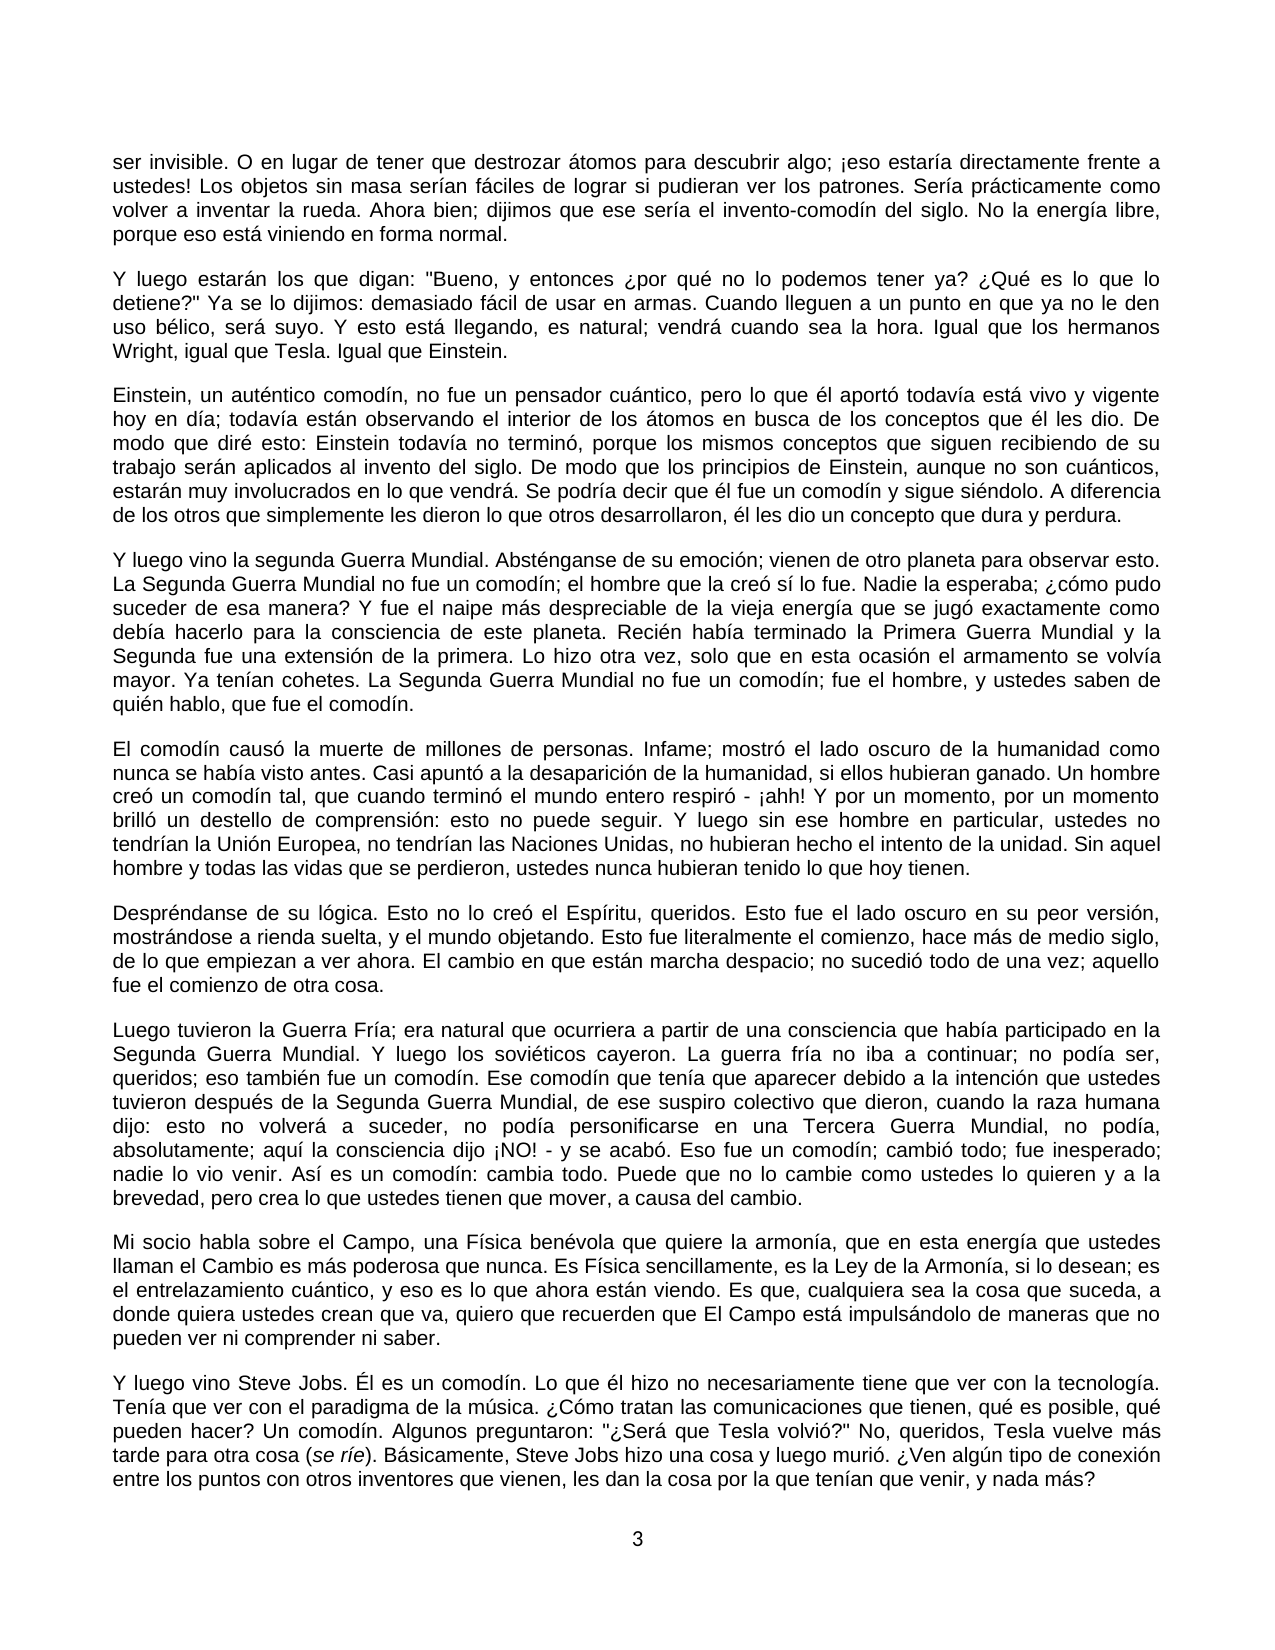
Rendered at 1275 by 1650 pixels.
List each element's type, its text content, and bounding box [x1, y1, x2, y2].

text Despréndanse de su lógica. Esto no lo creó el Espíritu, queridos. Esto fue el lado oscuro en su peor versión, mostrándose a rienda suelta, y el mundo objetando. Esto fue literalmente el comienzo, hace más de medio siglo, de lo que empiezan a ver ahora. El cambio en que están marcha despacio; no sucedió todo de una vez; aquello fue el comienzo de otra cosa. [112, 901, 1162, 997]
text Y luego vino la segunda Guerra Mundial. Absténganse de su emoción; vienen de otro planeta para observar esto. La Segunda Guerra Mundial no fue un comodín; el hombre que la creó sí lo fue. Nadie la esperaba; ¿cómo pudo suceder de esa manera? Y fue el naipe más despreciable de la vieja energía que se jugó exactamente como debía hacerlo para la consciencia de este planeta. Recién había terminado la Primera Guerra Mundial y la Segunda fue una extensión de la primera. Lo hizo otra vez, solo que en esta ocasión el armamento se volvía mayor. Ya tenían cohetes. La Segunda Guerra Mundial no fue un comodín; fue el hombre, y ustedes saben de quién hablo, que fue el comodín. [112, 548, 1162, 716]
text Mi socio habla sobre el Campo, una Física benévola que quiere la armonía, que en esta energía que ustedes llaman el Cambio es más poderosa que nunca. Es Física sencillamente, es la Ley de la Armonía, si lo desean; es el entrelazamiento cuántico, y eso es lo que ahora están viendo. Es que, cualquiera sea la cosa que suceda, a donde quiera ustedes crean que va, quiero que recuerden que El Campo está impulsándolo de maneras que no pueden ver ni comprender ni saber. [112, 1230, 1162, 1350]
text Einstein, un auténtico comodín, no fue un pensador cuántico, pero lo que él aportó todavía está vivo y vigente hoy en día; todavía están observando el interior de los átomos en busca de los conceptos que él les dio. De modo que diré esto: Einstein todavía no terminó, porque los mismos conceptos que siguen recibiendo de su trabajo serán aplicados al invento del siglo. De modo que los principios de Einstein, aunque no son cuánticos, estarán muy involucrados en lo que vendrá. Se podría decir que él fue un comodín y sigue siéndolo. A diferencia de los otros que simplemente les dieron lo que otros desarrollaron, él les dio un concepto que dura y perdura. [112, 383, 1162, 527]
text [112, 150, 1162, 246]
text El comodín causó la muerte de millones de personas. Infame; mostró el lado oscuro de la humanidad como nunca se había visto antes. Casi apuntó a la desaparición de la humanidad, si ellos hubieran ganado. Un hombre creó un comodín tal, que cuando terminó el mundo entero respiró - ¡ahh! Y por un momento, por un momento brilló un destello de comprensión: esto no puede seguir. Y luego sin ese hombre en particular, ustedes no tendrían la Unión Europea, no tendrían las Naciones Unidas, no hubieran hecho el intento de la unidad. Sin aquel hombre y todas las vidas que se perdieron, ustedes nunca hubieran tenido lo que hoy tienen. [112, 736, 1162, 880]
text Y luego estarán los que digan: "Bueno, y entonces ¿por qué no lo podemos tener ya? ¿Qué es lo que lo detiene?" Ya se lo dijimos: demasiado fácil de usar en armas. Cuando lleguen a un punto en que ya no le den uso bélico, será suyo. Y esto está llegando, es natural; vendrá cuando sea la hora. Igual que los hermanos Wright, igual que Tesla. Igual que Einstein. [112, 267, 1162, 362]
text Y luego vino Steve Jobs. Él es un comodín. Lo que él hizo no necesariamente tiene que ver con la tecnología. Tenía que ver con el paradigma de la música. ¿Cómo tratan las comunicaciones que tienen, qué es posible, qué pueden hacer? Un comodín. Algunos preguntaron: "¿Será que Tesla volvió?" No, queridos, Tesla vuelve más tarde para otra cosa (se ríe). Básicamente, Steve Jobs hizo una cosa y luego murió. ¿Ven algún tipo de conexión entre los puntos con otros inventores que vienen, les dan la cosa por la que tenían que venir, y nada más? [112, 1371, 1162, 1491]
text Luego tuvieron la Guerra Fría; era natural que ocurriera a partir de una consciencia que había participado en la Segunda Guerra Mundial. Y luego los soviéticos cayeron. La guerra fría no iba a continuar; no podía ser, queridos; eso también fue un comodín. Ese comodín que tenía que aparecer debido a la intención que ustedes tuvieron después de la Segunda Guerra Mundial, de ese suspiro colectivo que dieron, cuando la raza humana dijo: esto no volverá a suceder, no podía personificarse en una Tercera Guerra Mundial, no podía, absolutamente; aquí la consciencia dijo ¡NO! - y se acabó. Eso fue un comodín; cambió todo; fue inesperado; nadie lo vio venir. Así es un comodín: cambia todo. Puede que no lo cambie como ustedes lo quieren y a la brevedad, pero crea lo que ustedes tienen que mover, a causa del cambio. [112, 1018, 1162, 1209]
